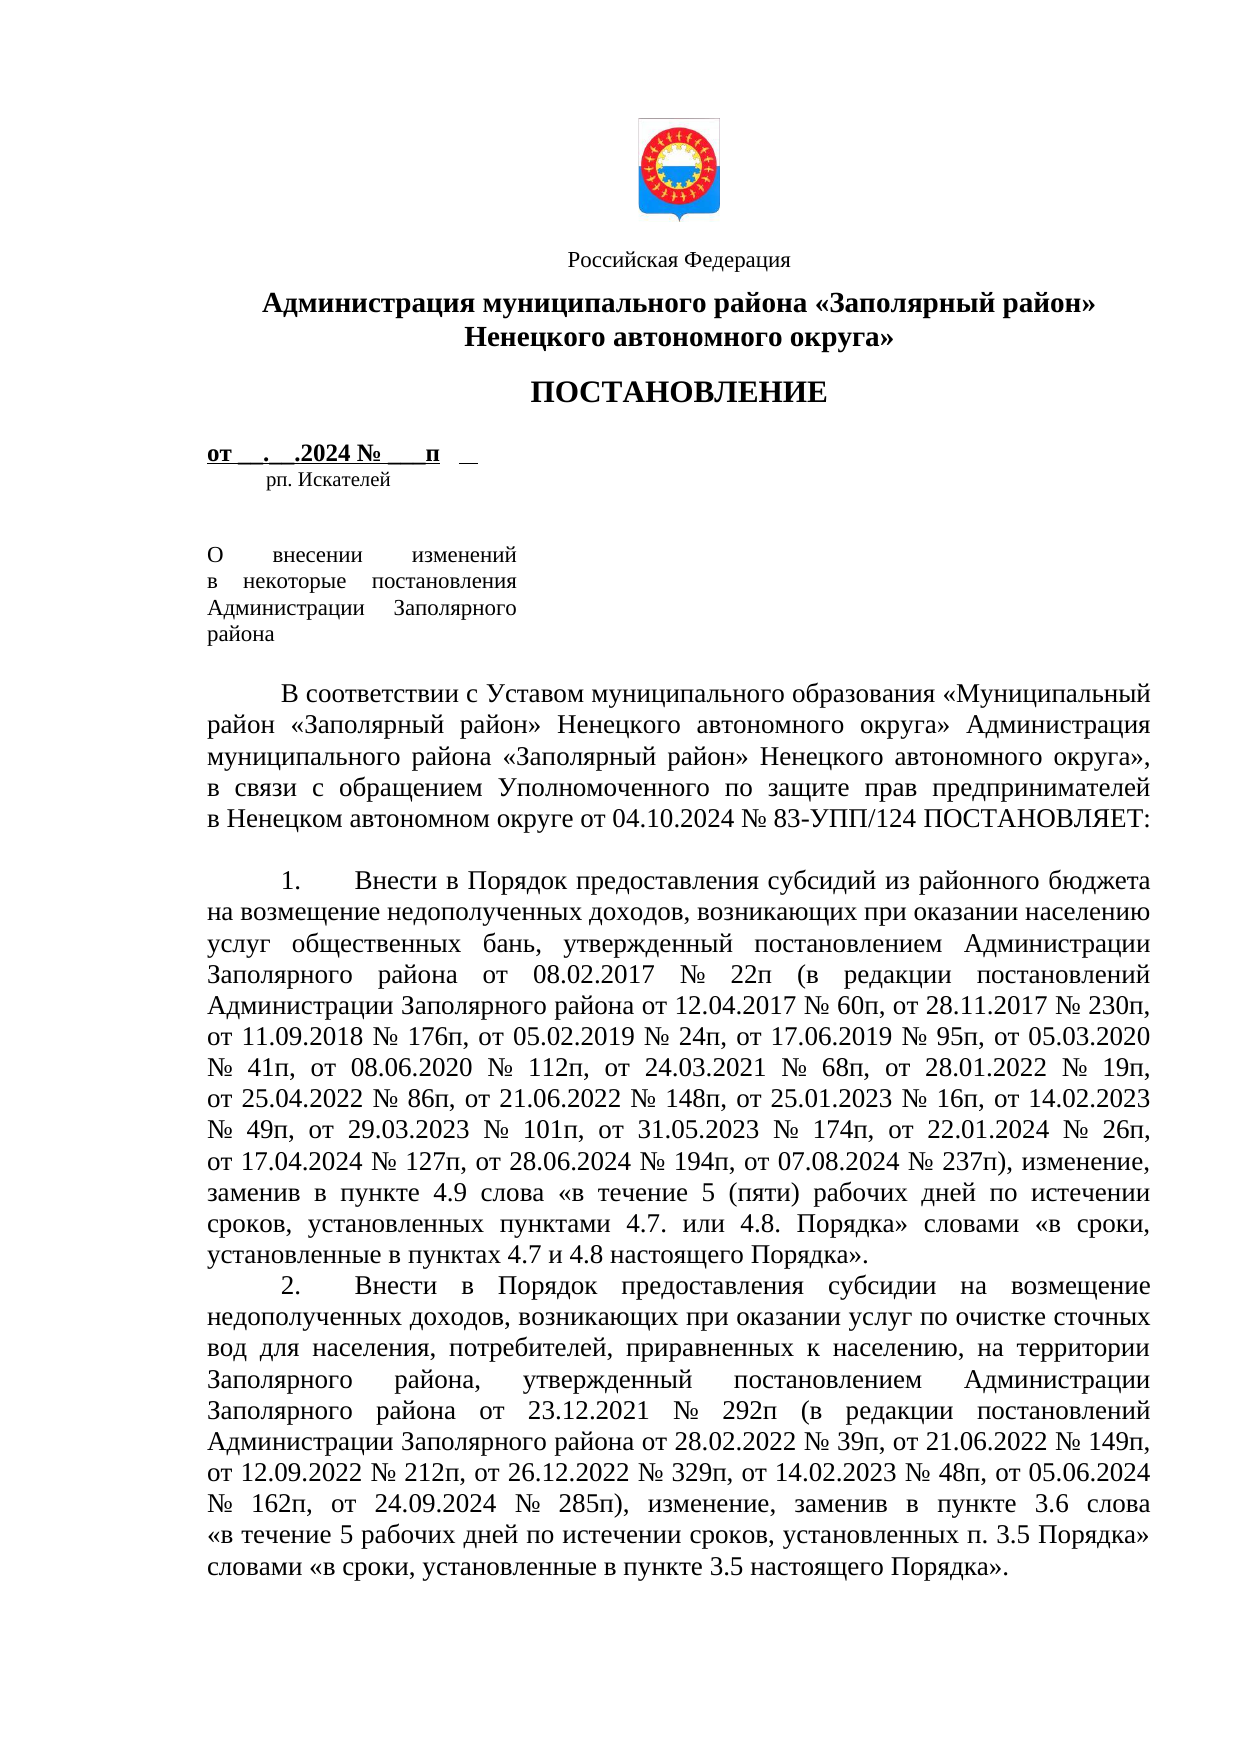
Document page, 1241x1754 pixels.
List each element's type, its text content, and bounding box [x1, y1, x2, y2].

list Внести в Порядок предоставления субсидии на возмещение недополученных доходов, возникающих при оказании услуг по очистке сточных вод для населения, потребителей, приравненных к населению, на территории Заполярного района, утвержденный постановлением Администрации Заполярного района от 23.12.2021 № 292п (в редакции постановлений Администрации Заполярного района от 28.02.2022 № 39п, от 21.06.2022 № 149п, от 12.09.2022 № 212п, от 26.12.2022 № 329п, от 14.02.2023 № 48п, от 05.06.2024 № 162п, от 24.09.2024 № 285п), изменение, заменив в пункте 3.6 слова «в течение 5 рабочих дней по истечении сроков, установленных п. 3.5 Порядка» словами «в сроки, установленные в пункте 3.5 настоящего Порядка». [207, 1269, 1152, 1581]
text ПОСТАНОВЛЕНИЕ [207, 373, 1152, 409]
text О внесении изменений в некоторые постановления Администрации Заполярного района [207, 541, 517, 646]
text от __.__.2024 № ___п [207, 438, 1152, 467]
text рп. Искателей [266, 467, 546, 491]
text В соответствии с Уставом муниципального образования «Муниципальный район «Заполярный район» Ненецкого автономного округа» Администрация муниципального района «Заполярный район» Ненецкого автономного округа», в связи с обращением Уполномоченного по защите прав предпринимателей в Ненецком автономном округе от 04.10.2024 № 83-УПП/124 ПОСТАНОВЛЯЕТ: [207, 677, 1152, 833]
text Ненецкого автономного округа» [207, 319, 1152, 352]
picture [638, 118, 720, 222]
subtitle Администрация муниципального района «Заполярный район» [207, 285, 1152, 319]
list Внести в Порядок предоставления субсидий из районного бюджета на возмещение недополученных доходов, возникающих при оказании населению услуг общественных бань, утвержденный постановлением Администрации Заполярного района от 08.02.2017 № 22п (в редакции постановлений Администрации Заполярного района от 12.04.2017 № 60п, от 28.11.2017 № 230п, от 11.09.2018 № 176п, от 05.02.2019 № 24п, от 17.06.2019 № 95п, от 05.03.2020 № 41п, от 08.06.2020 № 112п, от 24.03.2021 № 68п, от 28.01.2022 № 19п, от 25.04.2022 № 86п, от 21.06.2022 № 148п, от 25.01.2023 № 16п, от 14.02.2023 № 49п, от 29.03.2023 № 101п, от 31.05.2023 № 174п, от 22.01.2024 № 26п, от 17.04.2024 № 127п, от 28.06.2024 № 194п, от 07.08.2024 № 237п), изменение, заменив в пункте 4.9 слова «в течение 5 (пяти) рабочих дней по истечении сроков, установленных пунктами 4.7. или 4.8. Порядка» словами «в сроки, установленные в пунктах 4.7 и 4.8 настоящего Порядка». [207, 864, 1152, 1269]
text Российская Федерация [207, 246, 1152, 273]
